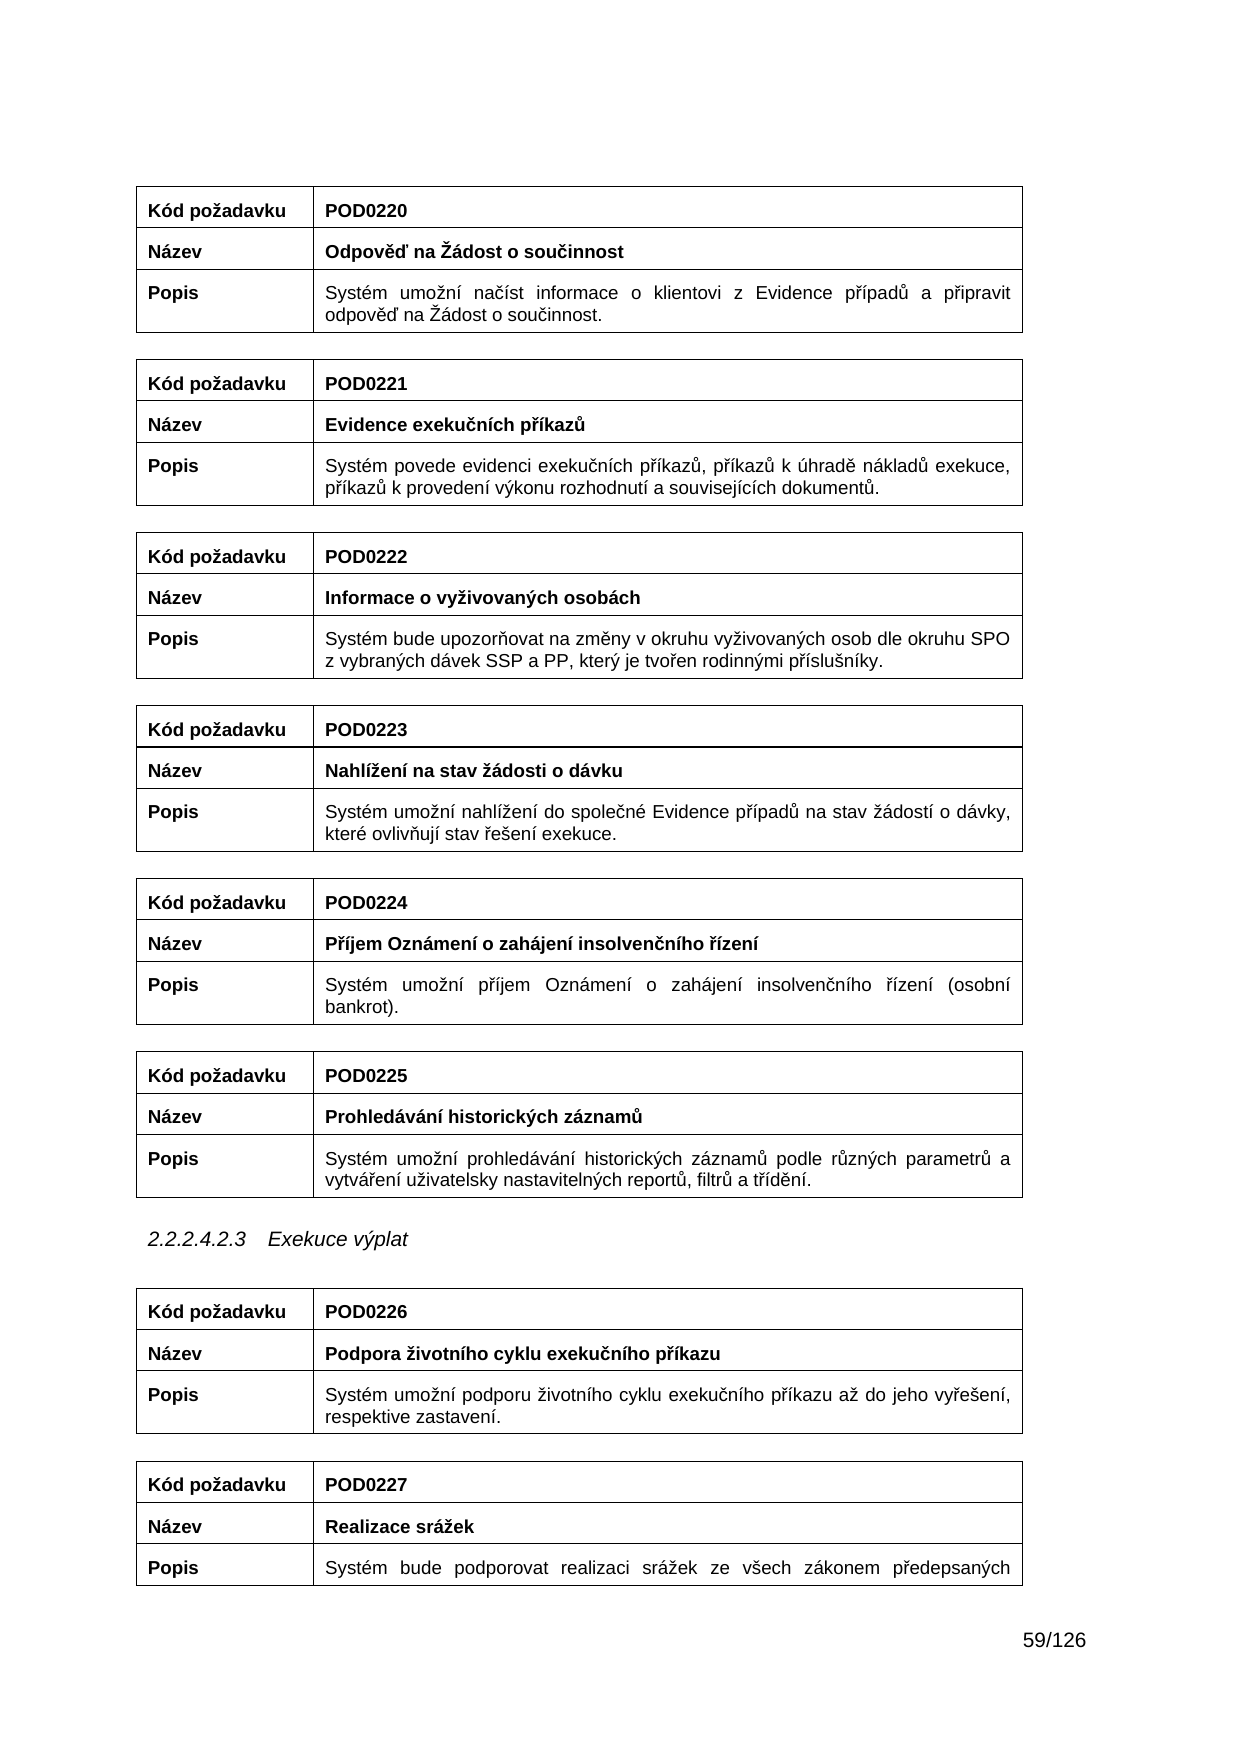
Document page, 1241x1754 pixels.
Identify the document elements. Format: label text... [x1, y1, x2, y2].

table_cell Systém umožní prohledávání historických záznamů podle různých parametrů a vytváření uživatelsky nastavitelných reportů, filtrů a třídění. [314, 1135, 1022, 1197]
table_cell Systém umožní nahlížení do společné Evidence případů na stav žádostí o dávky, které ovlivňují stav řešení exekuce. [314, 789, 1022, 851]
table_cell Název [137, 574, 313, 615]
table_header POD0227 [314, 1462, 1022, 1502]
table_cell Název [137, 1503, 313, 1543]
table_cell Název [137, 920, 313, 961]
table_cell Realizace srážek [314, 1503, 1022, 1543]
table_header POD0223 [314, 706, 1022, 746]
table_cell Evidence exekučních příkazů [314, 401, 1022, 442]
table_header POD0225 [314, 1052, 1022, 1092]
table_cell Popis [137, 616, 313, 678]
table_header Kód požadavku [137, 360, 313, 400]
table_cell Název [137, 1330, 313, 1370]
table_header Kód požadavku [137, 706, 313, 746]
table_cell Prohledávání historických záznamů [314, 1094, 1022, 1134]
table_cell Informace o vyživovaných osobách [314, 574, 1022, 615]
table_header POD0226 [314, 1289, 1022, 1329]
table_cell Popis [137, 443, 313, 504]
table_cell Příjem Oznámení o zahájení insolvenčního řízení [314, 920, 1022, 961]
table_header Kód požadavku [137, 1052, 313, 1092]
table_cell Popis [137, 962, 313, 1024]
table_cell Systém povede evidenci exekučních příkazů, příkazů k úhradě nákladů exekuce, příkazů k provedení výkonu rozhodnutí a souvisejících dokumentů. [314, 443, 1022, 504]
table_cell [314, 1544, 1022, 1585]
table_cell Popis [137, 270, 313, 332]
table_cell Podpora životního cyklu exekučního příkazu [314, 1330, 1022, 1370]
table_cell Název [137, 1094, 313, 1134]
table_header POD0221 [314, 360, 1022, 400]
table_header Kód požadavku [137, 879, 313, 919]
table_cell Systém umožní načíst informace o klientovi z Evidence případů a připravit odpověď na Žádost o součinnost. [314, 270, 1022, 332]
table_cell Systém umožní příjem Oznámení o zahájení insolvenčního řízení (osobní bankrot). [314, 962, 1022, 1024]
subtitle Exekuce výplat [148, 1227, 1092, 1251]
table_cell Popis [137, 789, 313, 851]
table_cell Systém bude upozorňovat na změny v okruhu vyživovaných osob dle okruhu SPO z vybraných dávek SSP a PP, který je tvořen rodinnými příslušníky. [314, 616, 1022, 678]
table_header Kód požadavku [137, 1462, 313, 1502]
table_header POD0220 [314, 187, 1022, 227]
table_cell Popis [137, 1544, 313, 1585]
table_cell Název [137, 228, 313, 269]
table_header Kód požadavku [137, 1289, 313, 1329]
table_cell Popis [137, 1371, 313, 1433]
table_cell Popis [137, 1135, 313, 1197]
table_cell Název [137, 401, 313, 442]
table_cell Název [137, 748, 313, 788]
table_header POD0224 [314, 879, 1022, 919]
table_header POD0222 [314, 533, 1022, 573]
table_header Kód požadavku [137, 533, 313, 573]
table_cell Systém umožní podporu životního cyklu exekučního příkazu až do jeho vyřešení, respektive zastavení. [314, 1371, 1022, 1433]
table_cell Odpověď na Žádost o součinnost [314, 228, 1022, 269]
table_header Kód požadavku [137, 187, 313, 227]
table_cell Nahlížení na stav žádosti o dávku [314, 748, 1022, 788]
